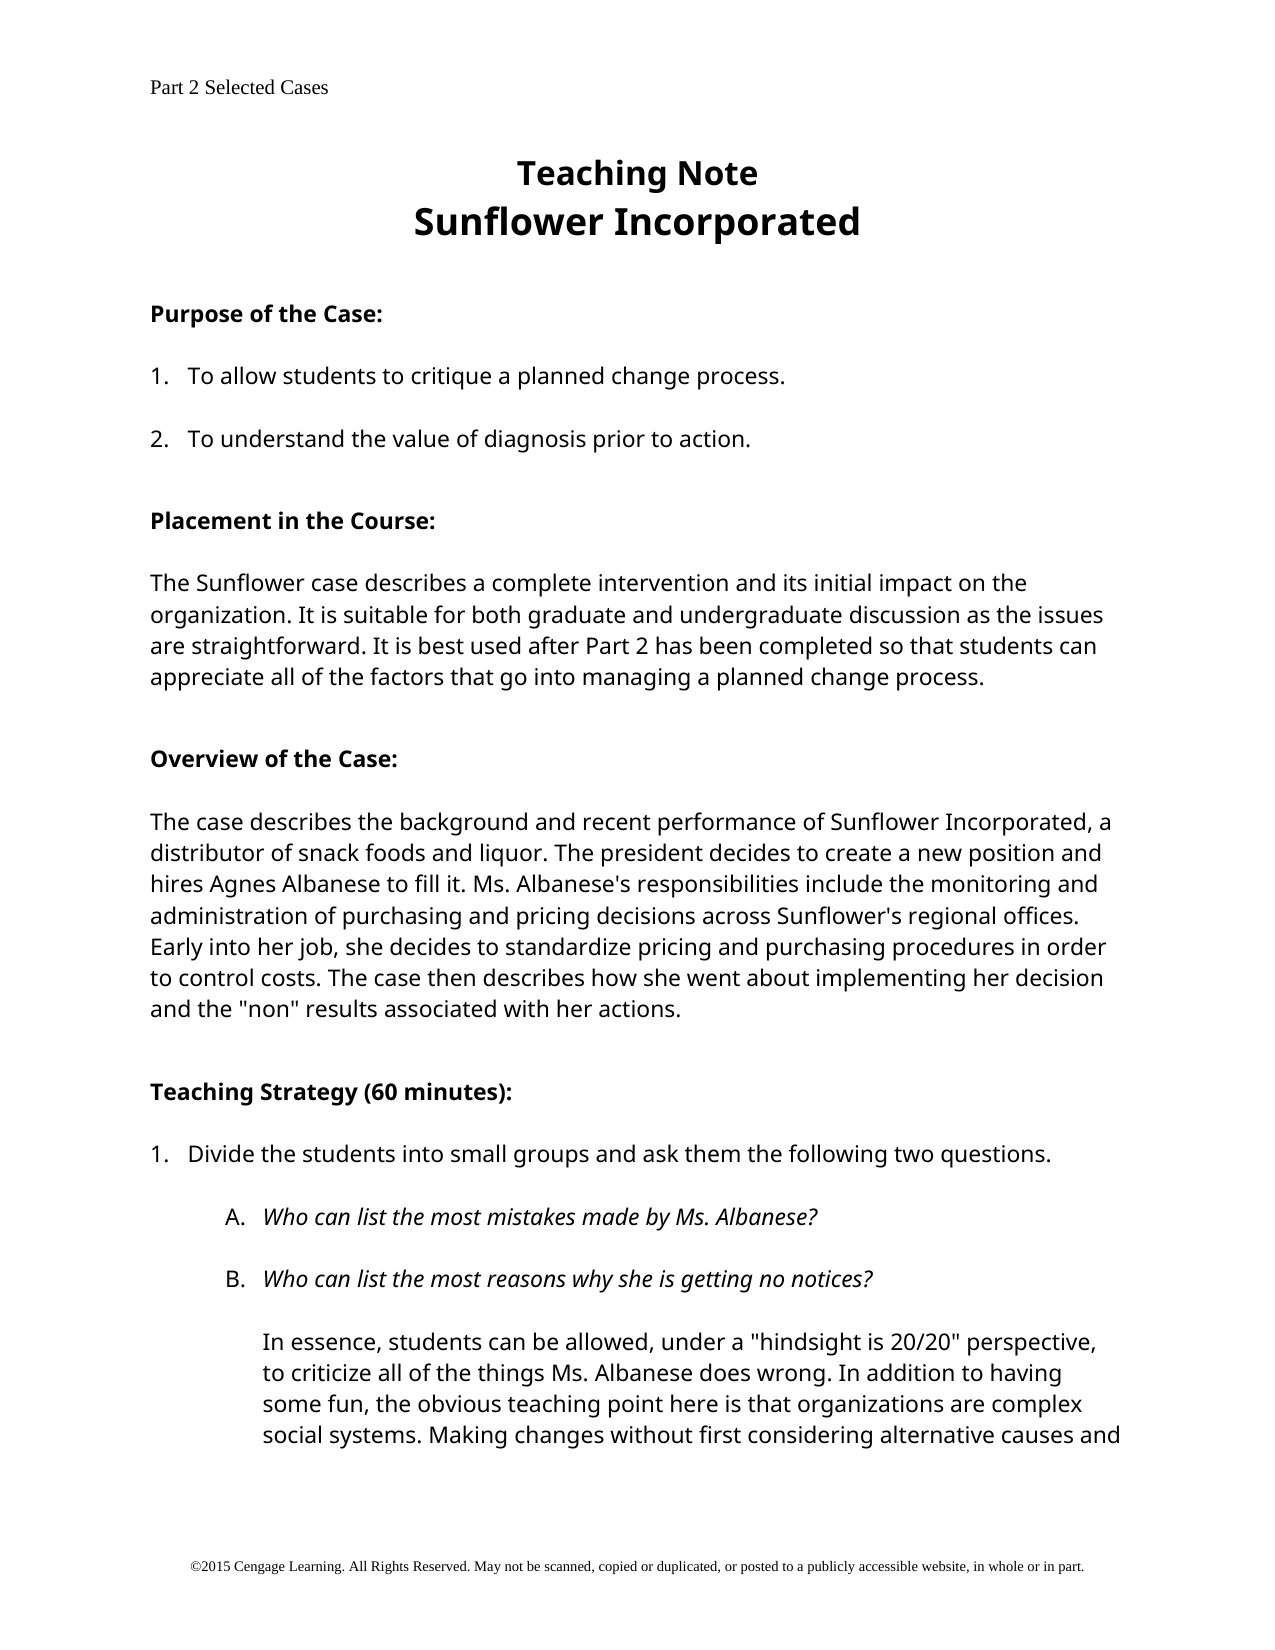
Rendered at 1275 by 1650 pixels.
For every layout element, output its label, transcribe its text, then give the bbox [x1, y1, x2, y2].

text The Sunflower case describes a complete intervention and its initial impact on the organization. It is suitable for both graduate and undergraduate discussion as the issues are straightforward. It is best used after Part 2 has been completed so that students can appreciate all of the factors that go into managing a planned change process. [150, 567, 1125, 692]
text Placement in the Course: [150, 505, 1125, 536]
text B. Who can list the most reasons why she is getting no notices? [225, 1263, 1125, 1294]
text Sunflower Incorporated [150, 195, 1125, 246]
text Overview of the Case: [150, 743, 1125, 774]
text Purpose of the Case: [150, 297, 1125, 329]
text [262, 1326, 1125, 1451]
text Teaching Strategy (60 minutes): [150, 1076, 1125, 1107]
text 1. Divide the students into small groups and ask them the following two questions. [150, 1138, 1125, 1169]
text 1. To allow students to critique a planned change process. [150, 360, 1125, 391]
text 2. To understand the value of diagnosis prior to action. [150, 422, 1125, 454]
text Teaching Note [150, 150, 1125, 195]
text A. Who can list the most mistakes made by Ms. Albanese? [225, 1201, 1125, 1232]
text The case describes the background and recent performance of Sunflower Incorporated, a distributor of snack foods and liquor. The president decides to create a new position and hires Agnes Albanese to fill it. Ms. Albanese's responsibilities include the monitoring and administration of purchasing and pricing decisions across Sunflower's regional offices. Early into her job, she decides to standardize pricing and purchasing procedures in order to control costs. The case then describes how she went about implementing her decision and the "non" results associated with her actions. [150, 806, 1125, 1024]
